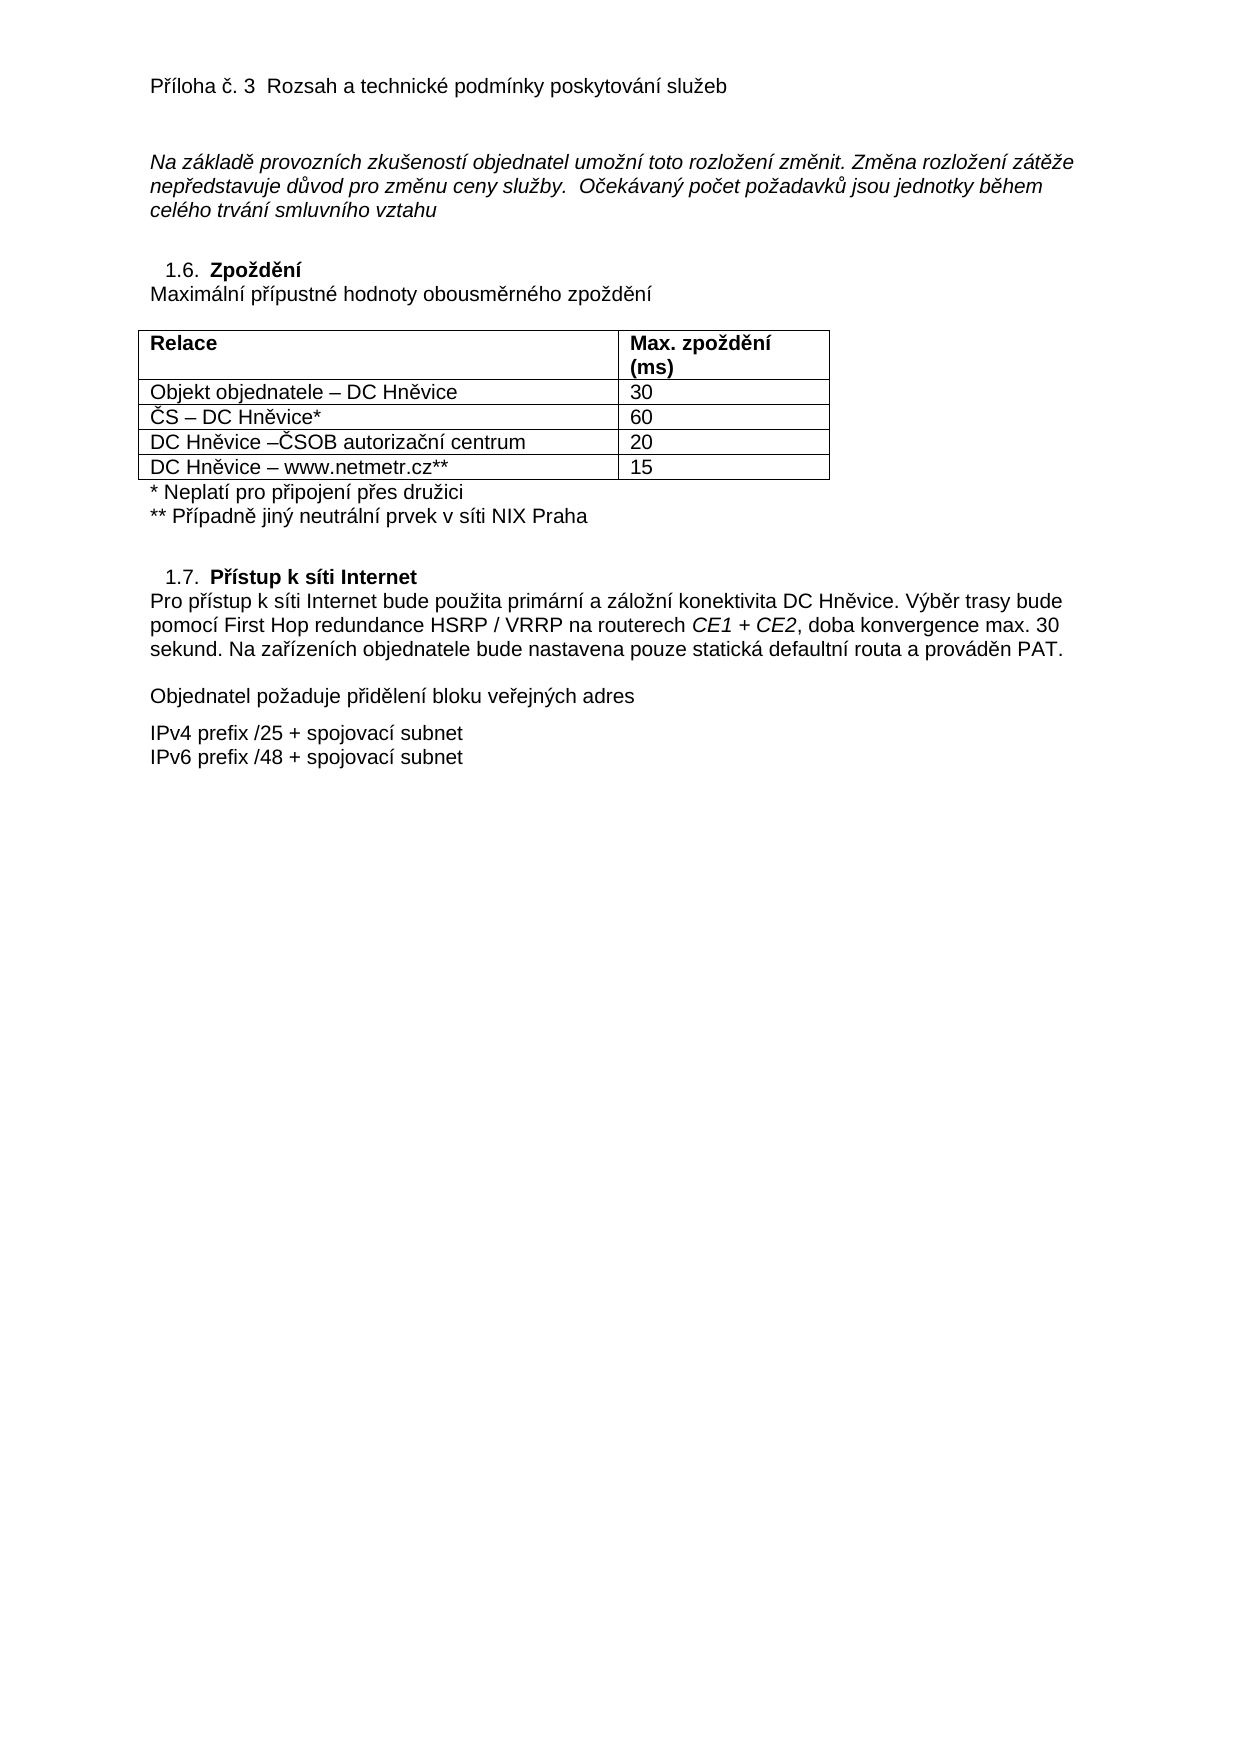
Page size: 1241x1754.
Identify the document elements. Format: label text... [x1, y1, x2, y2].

text IPv6 prefix /48 + spojovací subnet [150, 745, 1090, 769]
table_cell 60 [619, 405, 829, 429]
text ** Případně jiný neutrální prvek v síti NIX Praha [150, 504, 1090, 528]
table_cell 20 [619, 430, 829, 454]
text Objednatel požaduje přidělení bloku veřejných adres [150, 684, 1090, 708]
text Na základě provozních zkušeností objednatel umožní toto rozložení změnit. Změna rozložení zátěže nepředstavuje důvod pro změnu ceny služby. Očekávaný počet požadavků jsou jednotky během celého trvání smluvního vztahu [150, 150, 1090, 222]
text Přístup k síti Internet [165, 564, 1090, 588]
text Zpoždění [165, 258, 1090, 282]
table_cell ČS – DC Hněvice* [139, 405, 618, 429]
text * Neplatí pro připojení přes družici [150, 480, 1090, 504]
text Pro přístup k síti Internet bude použita primární a záložní konektivita DC Hněvice. Výběr trasy bude pomocí First Hop redundance HSRP / VRRP na routerech CE1 + CE2, doba konvergence max. 30 sekund. Na zařízeních objednatele bude nastavena pouze statická defaultní routa a prováděn PAT. [150, 588, 1090, 660]
table_cell 15 [619, 455, 829, 479]
table_cell 30 [619, 380, 829, 404]
table_header Max. zpoždění (ms) [619, 331, 829, 379]
text IPv4 prefix /25 + spojovací subnet [150, 721, 1090, 745]
text Maximální přípustné hodnoty obousměrného zpoždění [150, 282, 1090, 306]
table_cell DC Hněvice –ČSOB autorizační centrum [139, 430, 618, 454]
table_cell Objekt objednatele – DC Hněvice [139, 380, 618, 404]
table_cell DC Hněvice – www.netmetr.cz** [139, 455, 618, 479]
table_header Relace [139, 331, 618, 379]
